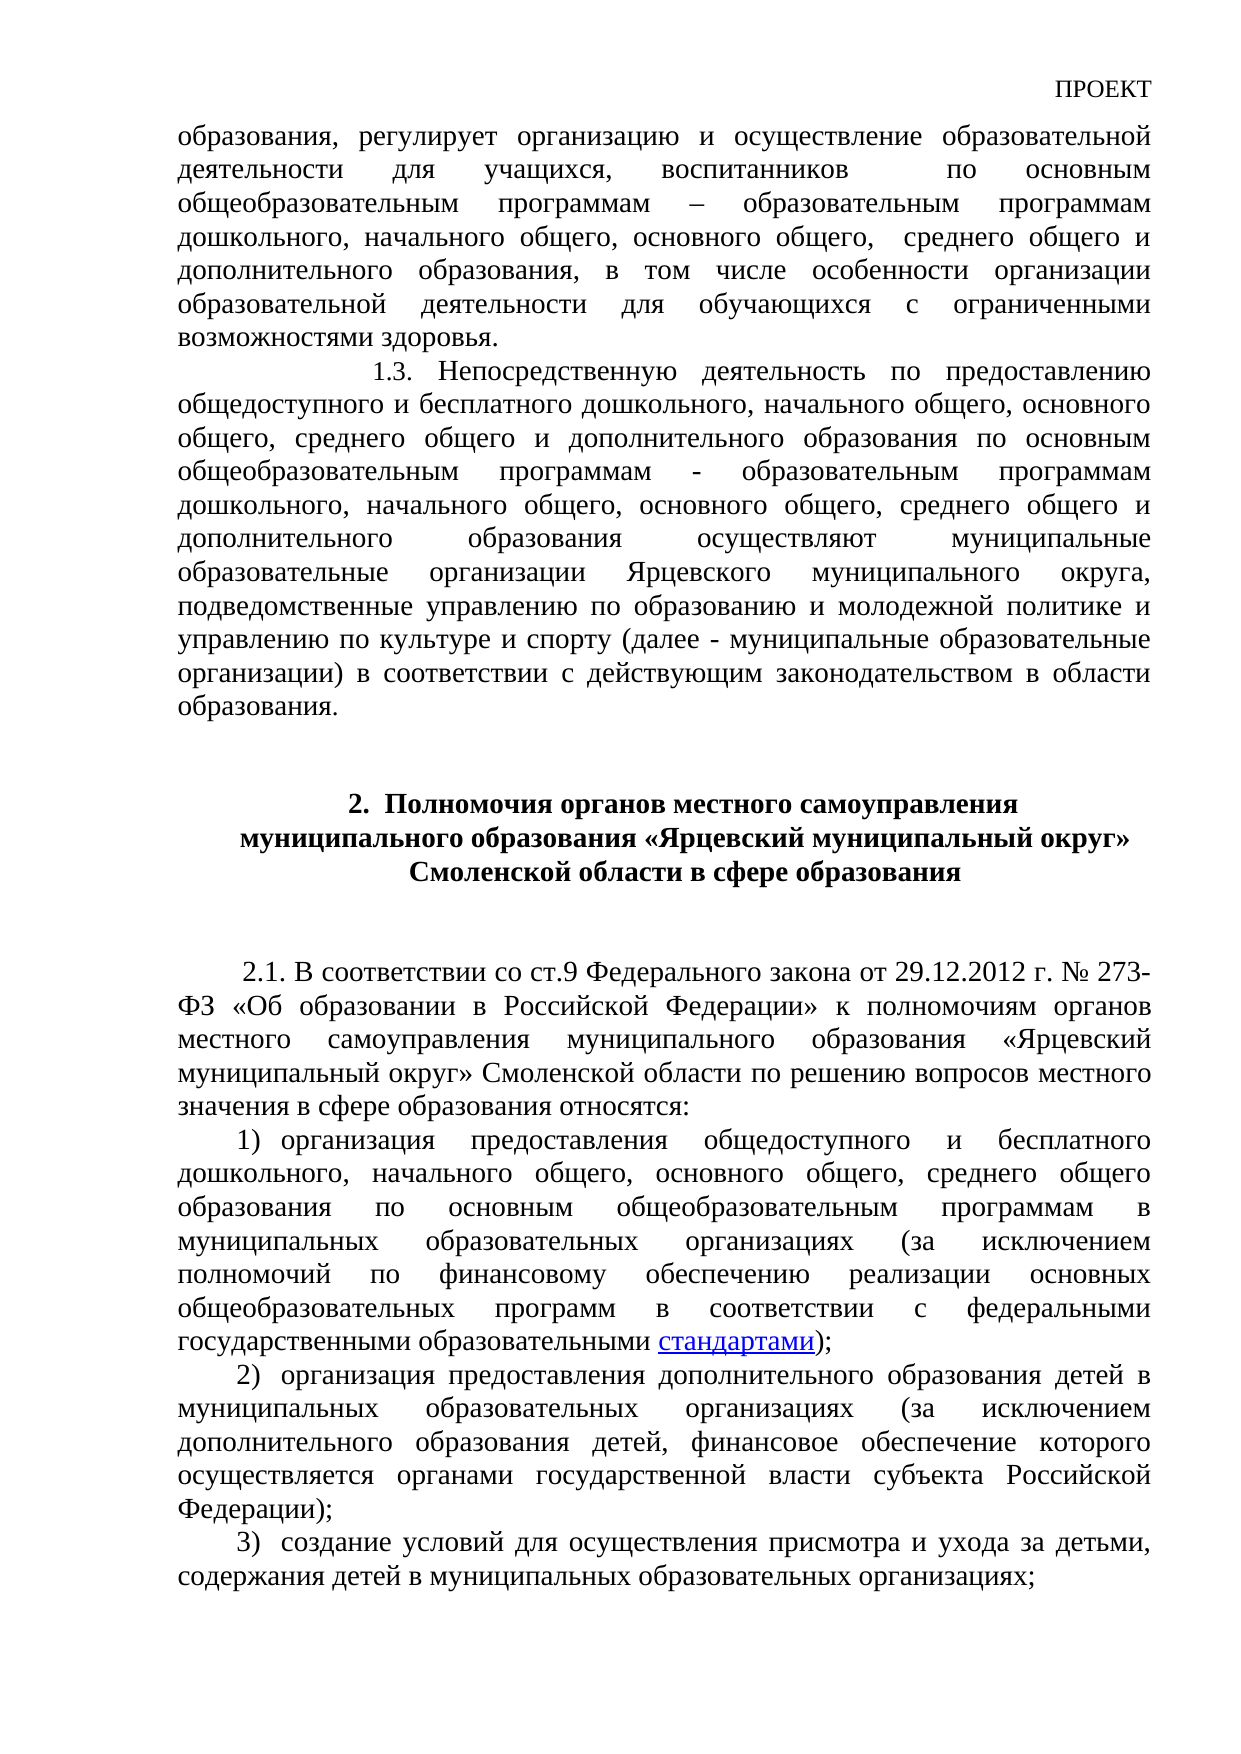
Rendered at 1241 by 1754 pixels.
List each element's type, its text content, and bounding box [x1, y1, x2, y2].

text муниципального образования «Ярцевский муниципальный округ» [218, 820, 1152, 854]
text 2.1. В соответствии со ст.9 Федерального закона от 29.12.2012 г. № 273-ФЗ «Об образовании в Российской Федерации» к полномочиям органов местного самоуправления муниципального образования «Ярцевский муниципальный округ» Смоленской области по решению вопросов местного значения в сфере образования относятся: [177, 954, 1152, 1122]
list создание условий для осуществления присмотра и ухода за детьми, содержания детей в муниципальных образовательных организациях; [177, 1524, 1152, 1592]
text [177, 118, 1152, 353]
text Смоленской области в сфере образования [218, 854, 1152, 887]
list организация предоставления дополнительного образования детей в муниципальных образовательных организациях (за исключением дополнительного образования детей, финансовое обеспечение которого осуществляется органами государственной власти субъекта Российской Федерации); [177, 1357, 1152, 1524]
text 2. Полномочия органов местного самоуправления [215, 787, 1152, 820]
text 1.3. Непосредственную деятельность по предоставлению общедоступного и бесплатного дошкольного, начального общего, основного общего, среднего общего и дополнительного образования по основным общеобразовательным программам - образовательным программам дошкольного, начального общего, основного общего, среднего общего и дополнительного образования осуществляют муниципальные образовательные организации Ярцевского муниципального округа, подведомственные управлению по образованию и молодежной политике и управлению по культуре и спорту (далее - муниципальные образовательные организации) в соответствии с действующим законодательством в области образования. [177, 353, 1152, 722]
list организация предоставления общедоступного и бесплатного дошкольного, начального общего, основного общего, среднего общего образования по основным общеобразовательным программам в муниципальных образовательных организациях (за исключением полномочий по финансовому обеспечению реализации основных общеобразовательных программ в соответствии с федеральными государственными образовательными стандартами); [177, 1122, 1152, 1357]
